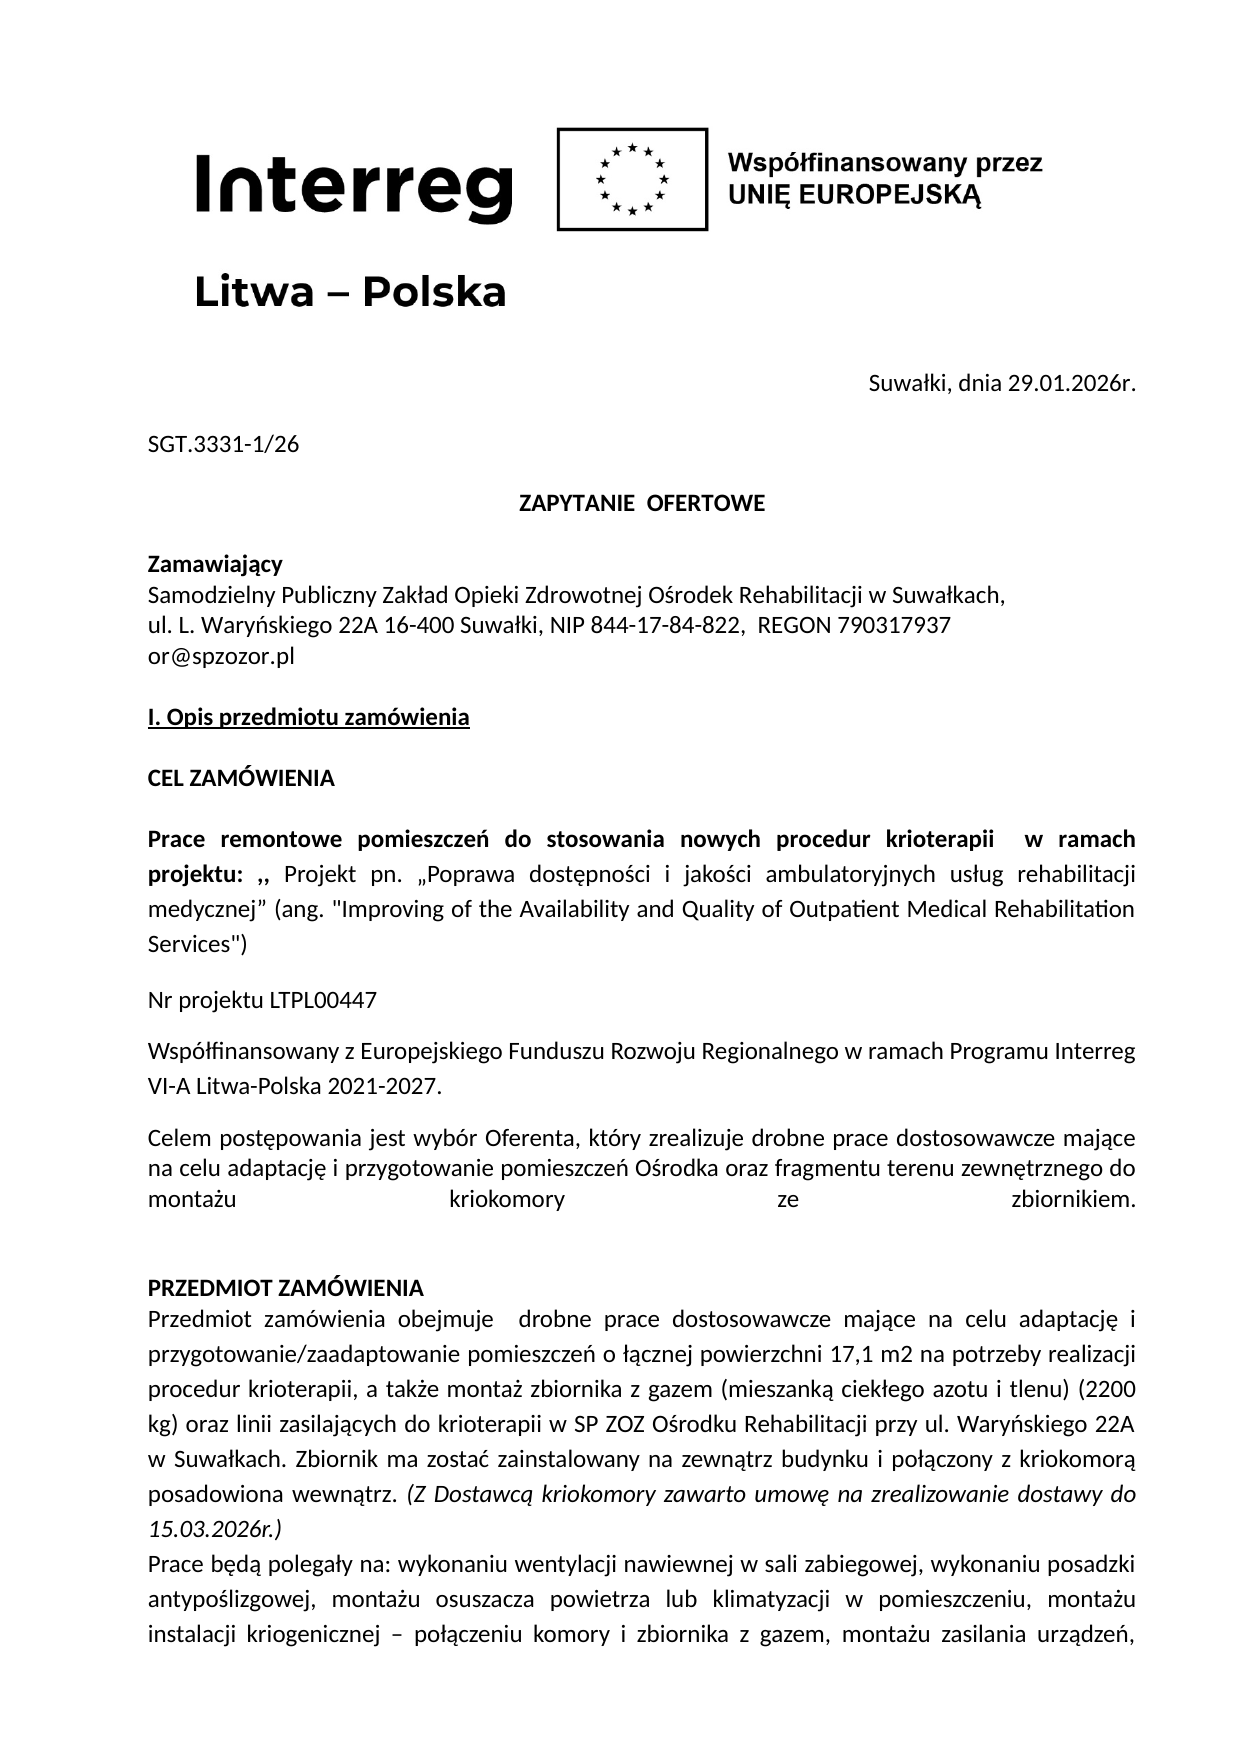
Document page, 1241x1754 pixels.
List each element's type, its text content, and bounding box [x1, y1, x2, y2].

text Samodzielny Publiczny Zakład Opieki Zdrowotnej Ośrodek Rehabilitacji w Suwałkach, [148, 579, 1137, 609]
text I. Opis przedmiotu zamówienia [148, 701, 1137, 731]
text CEL ZAMÓWIENIA [148, 762, 1137, 792]
text ZAPYTANIE OFERTOWE [148, 487, 1137, 518]
text Współfinansowany z Europejskiego Funduszu Rozwoju Regionalnego w ramach Programu Interreg VI-A Litwa-Polska 2021-2027. [148, 1035, 1137, 1101]
text Zamawiający [148, 548, 1137, 579]
text Nr projektu LTPL00447 [148, 984, 1137, 1014]
text Prace remontowe pomieszczeń do stosowania nowych procedur krioterapii w ramach projektu: ,, Projekt pn. „Poprawa dostępności i jakości ambulatoryjnych usług rehabilitacji medycznej” (ang. "Improving of the Availability and Quality of Outpatient Medical Rehabilitation Services") [148, 823, 1137, 958]
text Przedmiot zamówienia obejmuje drobne prace dostosowawcze mające na celu adaptację i przygotowanie/zaadaptowanie pomieszczeń o łącznej powierzchni 17,1 m2 na potrzeby realizacji procedur krioterapii, a także montaż zbiornika z gazem (mieszanką ciekłego azotu i tlenu) (2200 kg) oraz linii zasilających do krioterapii w SP ZOZ Ośrodku Rehabilitacji przy ul. Waryńskiego 22A w Suwałkach. Zbiornik ma zostać zainstalowany na zewnątrz budynku i połączony z kriokomorą posadowiona wewnątrz. (Z Dostawcą kriokomory zawarto umowę na zrealizowanie dostawy do 15.03.2026r.) [148, 1303, 1137, 1543]
text ul. L. Waryńskiego 22A 16-400 Suwałki, NIP 844-17-84-822, REGON 790317937 [148, 609, 1137, 640]
text or@spzozor.pl [148, 640, 1137, 670]
text SGT.3331-1/26 [148, 429, 1137, 459]
text Suwałki, dnia 29.01.2026r. [148, 368, 1137, 398]
text Celem postępowania jest wybór Oferenta, który zrealizuje drobne prace dostosowawcze mające na celu adaptację i przygotowanie pomieszczeń Ośrodka oraz fragmentu terenu zewnętrznego do montażu kriokomory ze zbiornikiem. [148, 1122, 1137, 1242]
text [148, 1548, 1137, 1648]
picture [147, 82, 1093, 368]
text PRZEDMIOT ZAMÓWIENIA [148, 1272, 1137, 1303]
